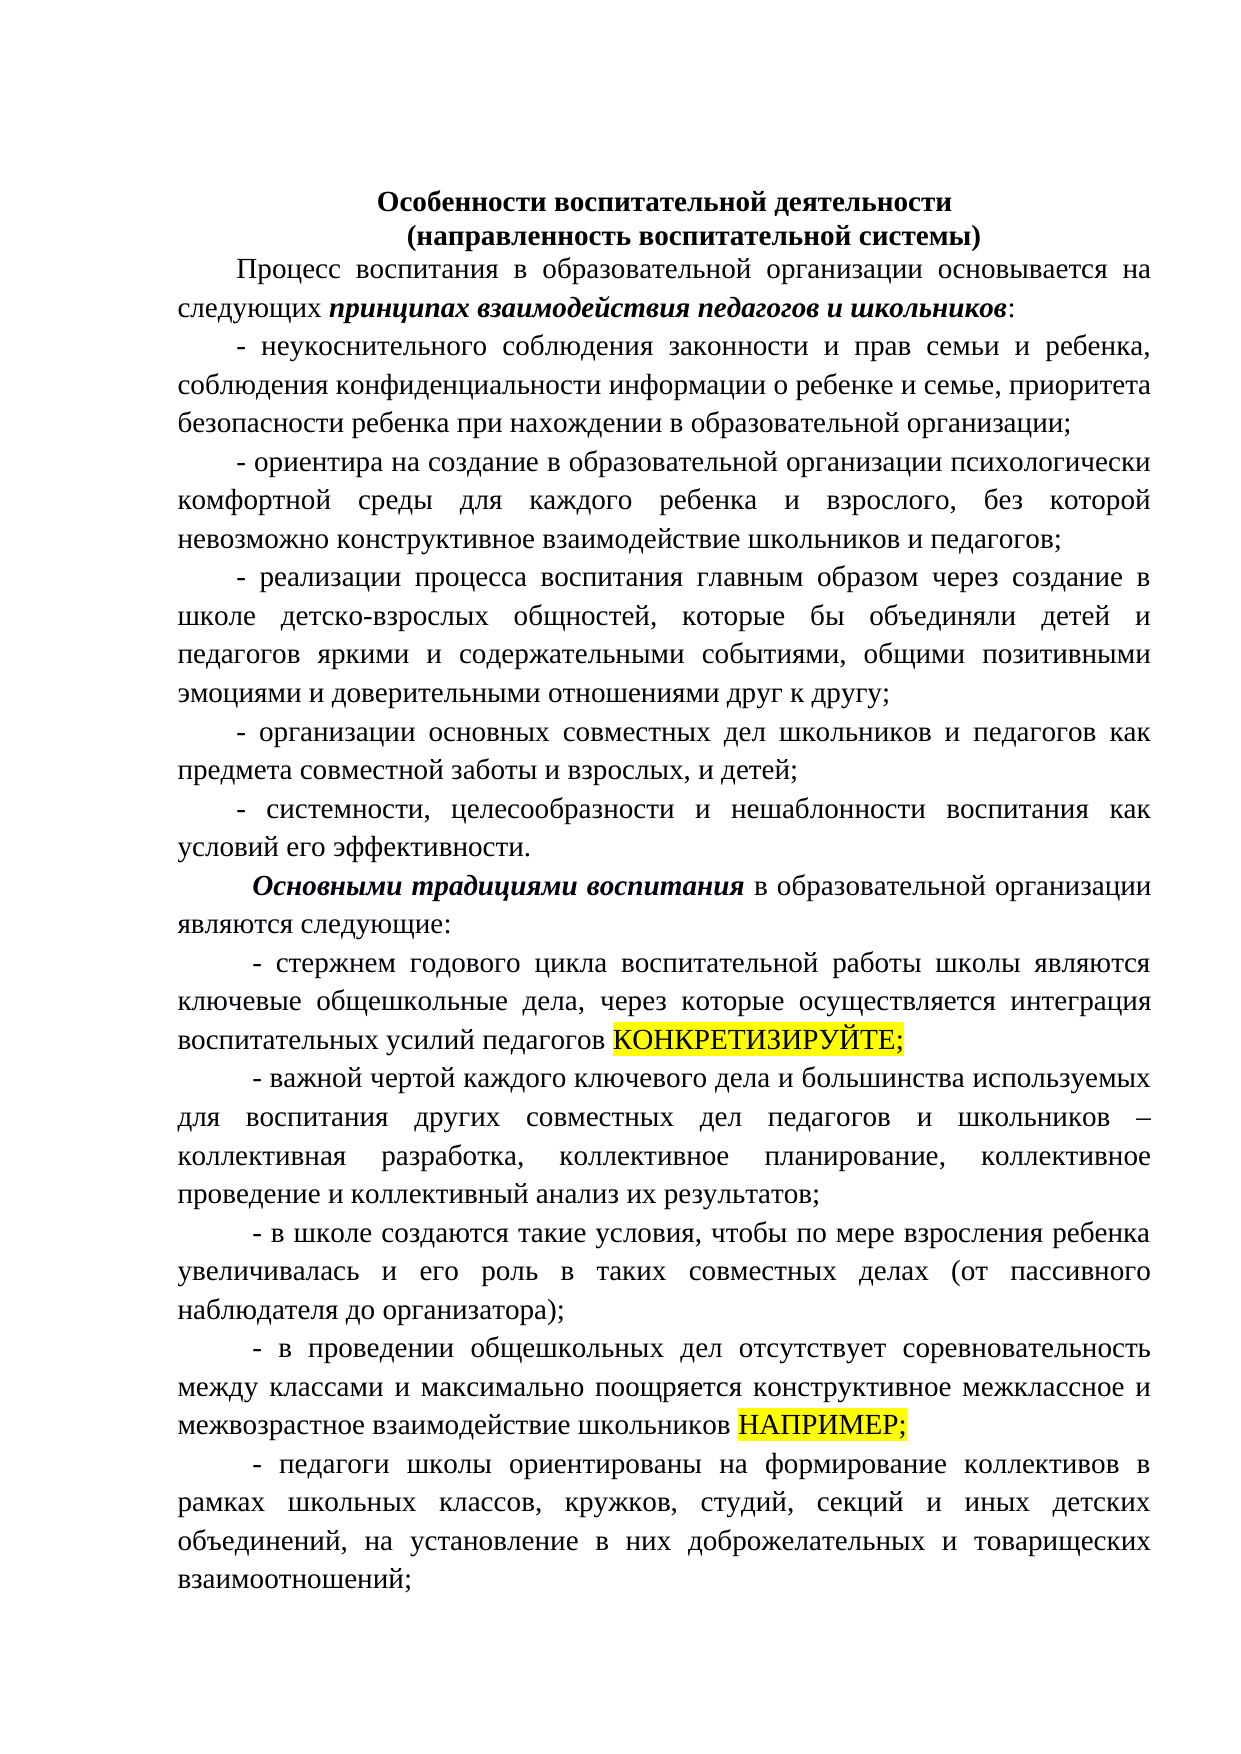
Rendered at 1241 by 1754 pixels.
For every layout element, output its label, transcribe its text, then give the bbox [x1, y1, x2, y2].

text - стержнем годового цикла воспитательной работы школы являются ключевые общешкольные дела, через которые осуществляется интеграция воспитательных усилий педагогов КОНКРЕТИЗИРУЙТЕ; [177, 945, 1152, 1056]
text - в школе создаются такие условия, чтобы по мере взросления ребенка увеличивалась и его роль в таких совместных делах (от пассивного наблюдателя до организатора); [177, 1215, 1152, 1325]
text Процесс воспитания в образовательной организации основывается на следующих принципах взаимодействия педагогов и школьников: [177, 251, 1152, 323]
text - организации основных совместных дел школьников и педагогов как предмета совместной заботы и взрослых, и детей; [177, 714, 1152, 786]
text - в проведении общешкольных дел отсутствует соревновательность между классами и максимально поощряется конструктивное межклассное и межвозрастное взаимодействие школьников НАПРИМЕР; [177, 1330, 1152, 1441]
text - неукоснительного соблюдения законности и прав семьи и ребенка, соблюдения конфиденциальности информации о ребенке и семье, приоритета безопасности ребенка при нахождении в образовательной организации; [177, 328, 1152, 439]
text - ориентира на создание в образовательной организации психологически комфортной среды для каждого ребенка и взрослого, без которой невозможно конструктивное взаимодействие школьников и педагогов; [177, 444, 1152, 554]
text - реализации процесса воспитания главным образом через создание в школе детско-взрослых общностей, которые бы объединяли детей и педагогов яркими и содержательными событиями, общими позитивными эмоциями и доверительными отношениями друг к другу; [177, 559, 1152, 709]
text Основными традициями воспитания в образовательной организации являются следующие: [177, 868, 1152, 940]
text - педагоги школы ориентированы на формирование коллективов в рамках школьных классов, кружков, студий, секций и иных детских объединений, на установление в них доброжелательных и товарищеских взаимоотношений; [177, 1446, 1152, 1595]
text (направленность воспитательной системы) [177, 218, 1152, 251]
text - системности, целесообразности и нешаблонности воспитания как условий его эффективности. [177, 791, 1152, 863]
text - важной чертой каждого ключевого дела и большинства используемых для воспитания других совместных дел педагогов и школьников – коллективная разработка, коллективное планирование, коллективное проведение и коллективный анализ их результатов; [177, 1061, 1152, 1210]
text Особенности воспитательной деятельности [177, 184, 1152, 218]
